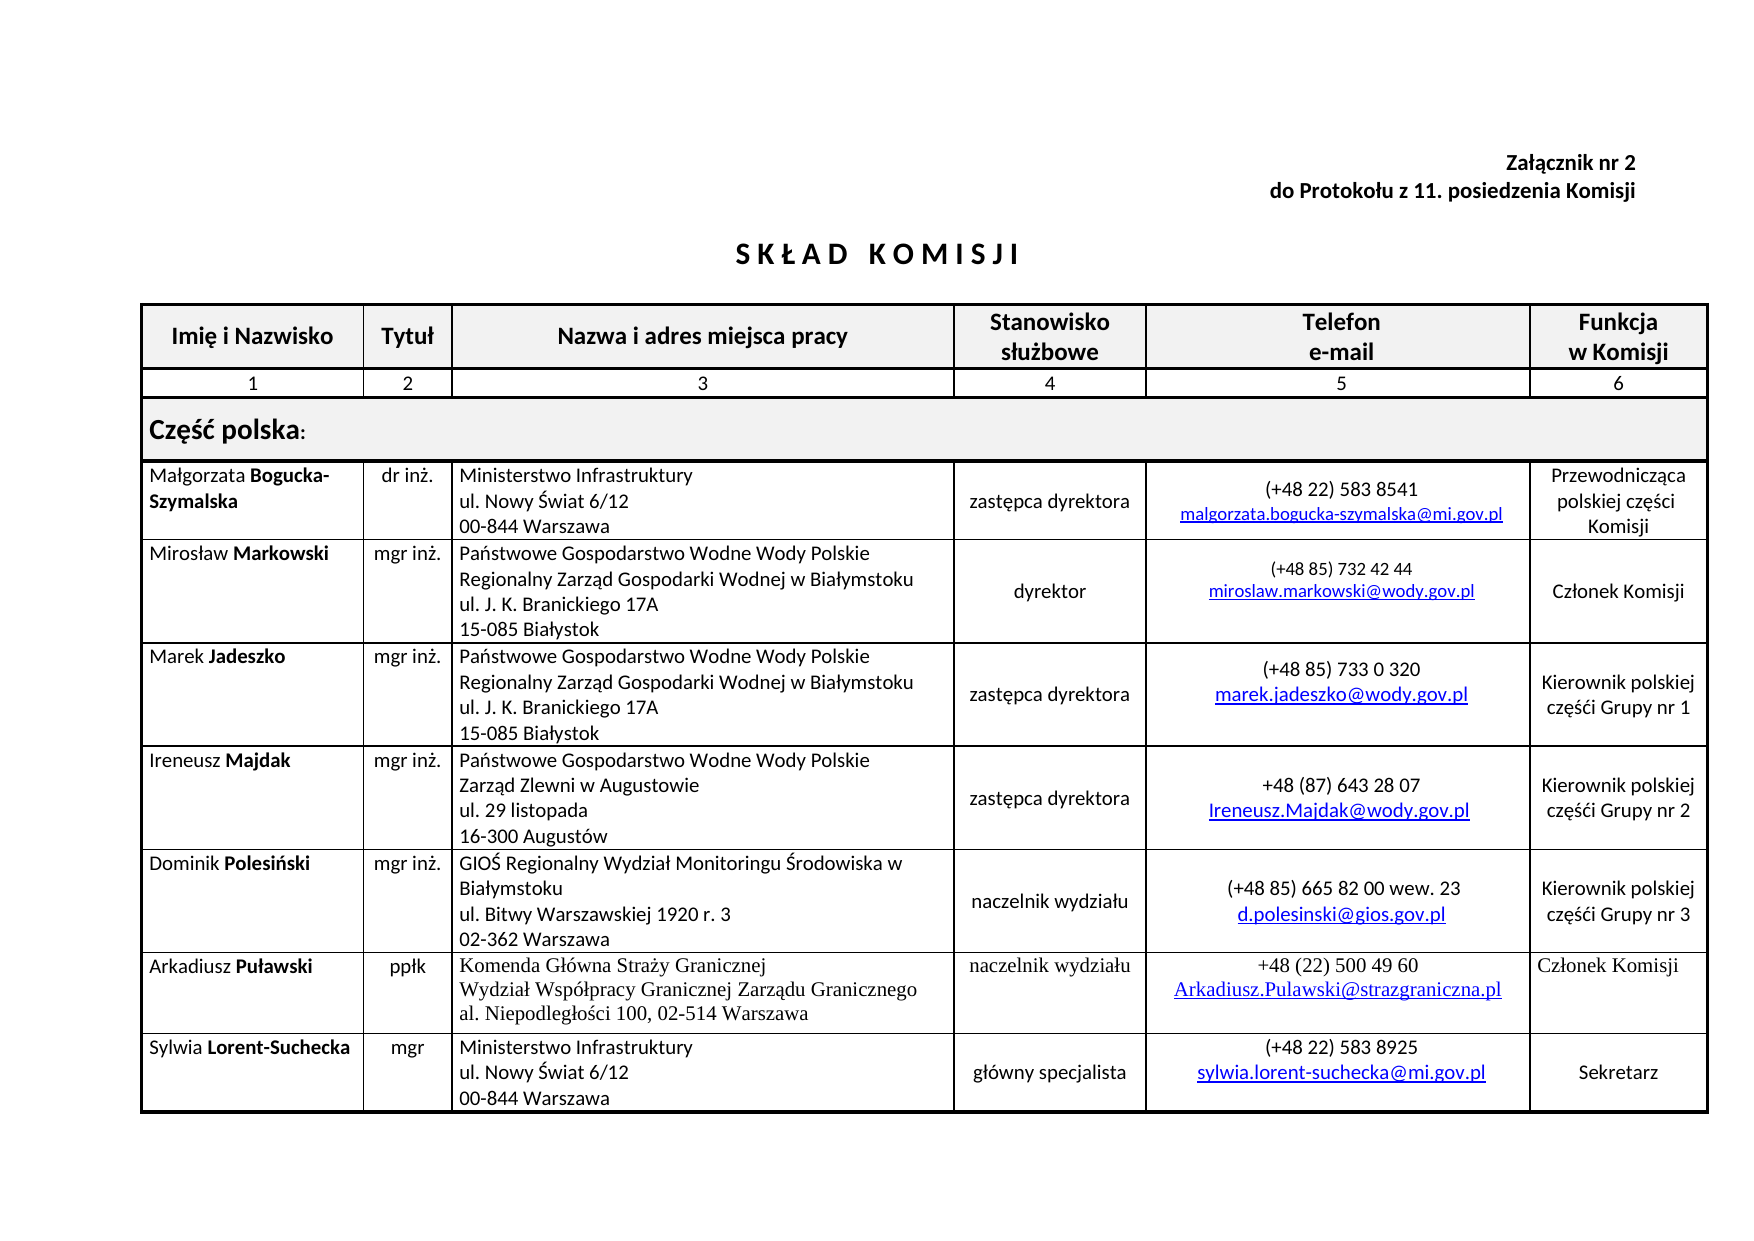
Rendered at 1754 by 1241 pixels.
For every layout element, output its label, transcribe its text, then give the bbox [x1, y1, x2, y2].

table_cell zastępca dyrektora [955, 463, 1145, 539]
table_cell Kierownik polskiej częśći Grupy nr 3 [1531, 850, 1706, 952]
table_cell Kierownik polskiej częśći Grupy nr 1 [1531, 644, 1706, 745]
table_cell (+48 85) 732 42 44 miroslaw.markowski@wody.gov.pl [1147, 540, 1529, 642]
table_cell Ministerstwo Infrastruktury ul. Nowy Świat 6/12 00-844 Warszawa [453, 1034, 953, 1110]
table_cell Mirosław Markowski [143, 540, 363, 642]
table_cell Część polska: [143, 399, 1706, 459]
table_cell Sekretarz [1531, 1034, 1706, 1110]
table_cell Członek Komisji [1531, 953, 1706, 1032]
text Załącznik nr 2 [118, 148, 1636, 176]
table_cell 2 [364, 370, 451, 396]
table_header Funkcja w Komisji [1531, 306, 1706, 367]
table_cell GIOŚ Regionalny Wydział Monitoringu Środowiska w Białymstoku ul. Bitwy Warszawskiej 1920 r. 3 02-362 Warszawa [453, 850, 953, 952]
table_cell (+48 22) 583 8541 malgorzata.bogucka-szymalska@mi.gov.pl [1147, 463, 1529, 539]
table_cell +48 (22) 500 49 60 Arkadiusz.Pulawski@strazgraniczna.pl [1147, 953, 1529, 1032]
table_cell 1 [143, 370, 363, 396]
table_cell Państwowe Gospodarstwo Wodne Wody Polskie Zarząd Zlewni w Augustowie ul. 29 listopada 16-300 Augustów [453, 747, 953, 848]
table_cell Marek Jadeszko [143, 644, 363, 745]
table_cell Ministerstwo Infrastruktury ul. Nowy Świat 6/12 00-844 Warszawa [453, 463, 953, 539]
table_cell zastępca dyrektora [955, 747, 1145, 848]
table_cell Ireneusz Majdak [143, 747, 363, 848]
table_cell główny specjalista [955, 1034, 1145, 1110]
table_cell naczelnik wydziału [955, 953, 1145, 1032]
table_header Imię i Nazwisko [143, 306, 363, 367]
table_cell dr inż. [364, 463, 451, 539]
text S K Ł A D K O M I S J I [118, 234, 1636, 272]
table_header Tytuł [364, 306, 451, 367]
table_cell Członek Komisji [1531, 540, 1706, 642]
table_cell Państwowe Gospodarstwo Wodne Wody Polskie Regionalny Zarząd Gospodarki Wodnej w Białymstoku ul. J. K. Branickiego 17A 15-085 Białystok [453, 540, 953, 642]
table_cell naczelnik wydziału [955, 850, 1145, 952]
table_cell Kierownik polskiej częśći Grupy nr 2 [1531, 747, 1706, 848]
table_cell dyrektor [955, 540, 1145, 642]
table_cell mgr inż. [364, 644, 451, 745]
table_cell Państwowe Gospodarstwo Wodne Wody Polskie Regionalny Zarząd Gospodarki Wodnej w Białymstoku ul. J. K. Branickiego 17A 15-085 Białystok [453, 644, 953, 745]
table_cell 4 [955, 370, 1145, 396]
table_header Telefon e-mail [1147, 306, 1529, 367]
table_cell mgr inż. [364, 747, 451, 848]
table_cell Dominik Polesiński [143, 850, 363, 952]
table_header Stanowisko służbowe [955, 306, 1145, 367]
table_cell (+48 85) 665 82 00 wew. 23 d.polesinski@gios.gov.pl [1147, 850, 1529, 952]
table_cell Arkadiusz Puławski [143, 953, 363, 1032]
table_cell mgr inż. [364, 850, 451, 952]
text do Protokołu z 11. posiedzenia Komisji [118, 176, 1636, 204]
table_header Nazwa i adres miejsca pracy [453, 306, 953, 367]
table_cell ppłk [364, 953, 451, 1032]
table_cell 6 [1531, 370, 1706, 396]
table_cell Komenda Główna Straży Granicznej Wydział Współpracy Granicznej Zarządu Granicznego al. Niepodległości 100, 02-514 Warszawa [453, 953, 953, 1032]
table_cell (+48 85) 733 0 320 marek.jadeszko@wody.gov.pl [1147, 644, 1529, 745]
table_cell zastępca dyrektora [955, 644, 1145, 745]
table_cell mgr inż. [364, 540, 451, 642]
table_cell (+48 22) 583 8925 sylwia.lorent-suchecka@mi.gov.pl [1147, 1034, 1529, 1110]
table_cell mgr [364, 1034, 451, 1110]
table_cell Małgorzata Bogucka-Szymalska [143, 463, 363, 539]
table_cell Sylwia Lorent-Suchecka [143, 1034, 363, 1110]
table_cell 3 [453, 370, 953, 396]
table_cell Przewodnicząca polskiej części Komisji [1531, 463, 1706, 539]
table_cell 5 [1147, 370, 1529, 396]
table_cell +48 (87) 643 28 07 Ireneusz.Majdak@wody.gov.pl [1147, 747, 1529, 848]
